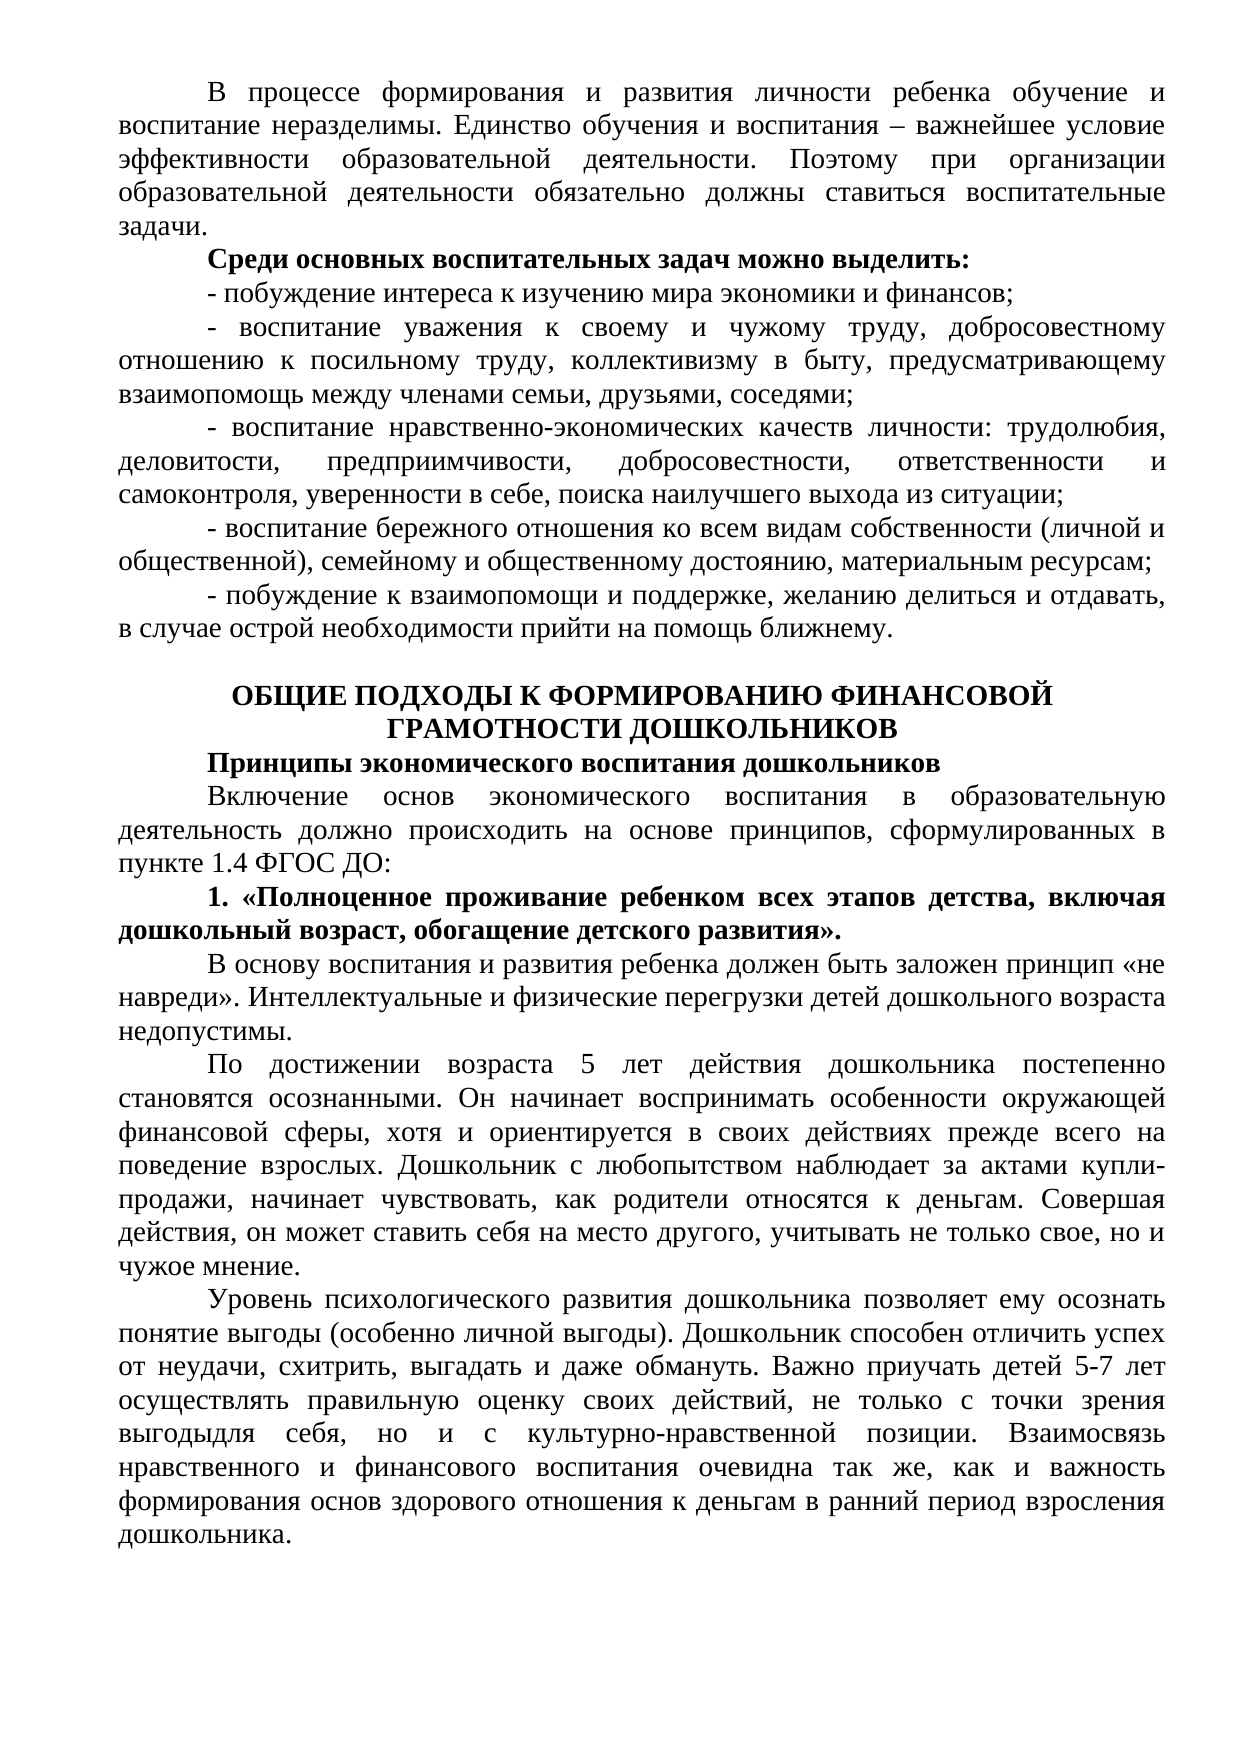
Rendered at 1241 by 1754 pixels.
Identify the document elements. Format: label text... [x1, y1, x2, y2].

text Уровень психологического развития дошкольника позволяет ему осознать понятие выгоды (особенно личной выгоды). Дошкольник способен отличить успех от неудачи, схитрить, выгадать и даже обмануть. Важно приучать детей 5-7 лет осуществлять правильную оценку своих действий, не только с точки зрения выгодыдля себя, но и с культурно-нравственной позиции. Взаимосвязь нравственного и финансового воспитания очевидна так же, как и важность формирования основ здорового отношения к деньгам в ранний период взросления дошкольника. [118, 1281, 1167, 1550]
text - побуждение к взаимопомощи и поддержке, желанию делиться и отдавать, в случае острой необходимости прийти на помощь ближнему. [118, 577, 1167, 644]
text В процессе формирования и развития личности ребенка обучение и воспитание неразделимы. Единство обучения и воспитания – важнейшее условие эффективности образовательной деятельности. Поэтому при организации образовательной деятельности обязательно должны ставиться воспитательные задачи. [118, 74, 1167, 242]
text - воспитание нравственно-экономических качеств личности: трудолюбия, деловитости, предприимчивости, добросовестности, ответственности и самоконтроля, уверенности в себе, поиска наилучшего выхода из ситуации; [118, 409, 1167, 510]
text Принципы экономического воспитания дошкольников [118, 745, 1167, 778]
text По достижении возраста 5 лет действия дошкольника постепенно становятся осознанными. Он начинает воспринимать особенности окружающей финансовой сферы, хотя и ориентируется в своих действиях прежде всего на поведение взрослых. Дошкольник с любопытством наблюдает за актами купли-продажи, начинает чувствовать, как родители относятся к деньгам. Совершая действия, он может ставить себя на место другого, учитывать не только свое, но и чужое мнение. [118, 1047, 1167, 1281]
text В основу воспитания и развития ребенка должен быть заложен принцип «не навреди». Интеллектуальные и физические перегрузки детей дошкольного возраста недопустимы. [118, 946, 1167, 1047]
text - воспитание бережного отношения ко всем видам собственности (личной и общественной), семейному и общественному достоянию, материальным ресурсам; [118, 510, 1167, 577]
text Включение основ экономического воспитания в образовательную деятельность должно происходить на основе принципов, сформулированных в пункте 1.4 ФГОС ДО: [118, 778, 1167, 879]
text 1. «Полноценное проживание ребенком всех этапов детства, включая дошкольный возраст, обогащение детского развития». [118, 879, 1167, 946]
text Среди основных воспитательных задач можно выделить: [118, 242, 1167, 275]
text - побуждение интереса к изучению мира экономики и финансов; [118, 275, 1167, 309]
text ОБЩИЕ ПОДХОДЫ К ФОРМИРОВАНИЮ ФИНАНСОВОЙ ГРАМОТНОСТИ ДОШКОЛЬНИКОВ [118, 678, 1167, 745]
text - воспитание уважения к своему и чужому труду, добросовестному отношению к посильному труду, коллективизму в быту, предусматривающему взаимопомощь между членами семьи, друзьями, соседями; [118, 309, 1167, 409]
